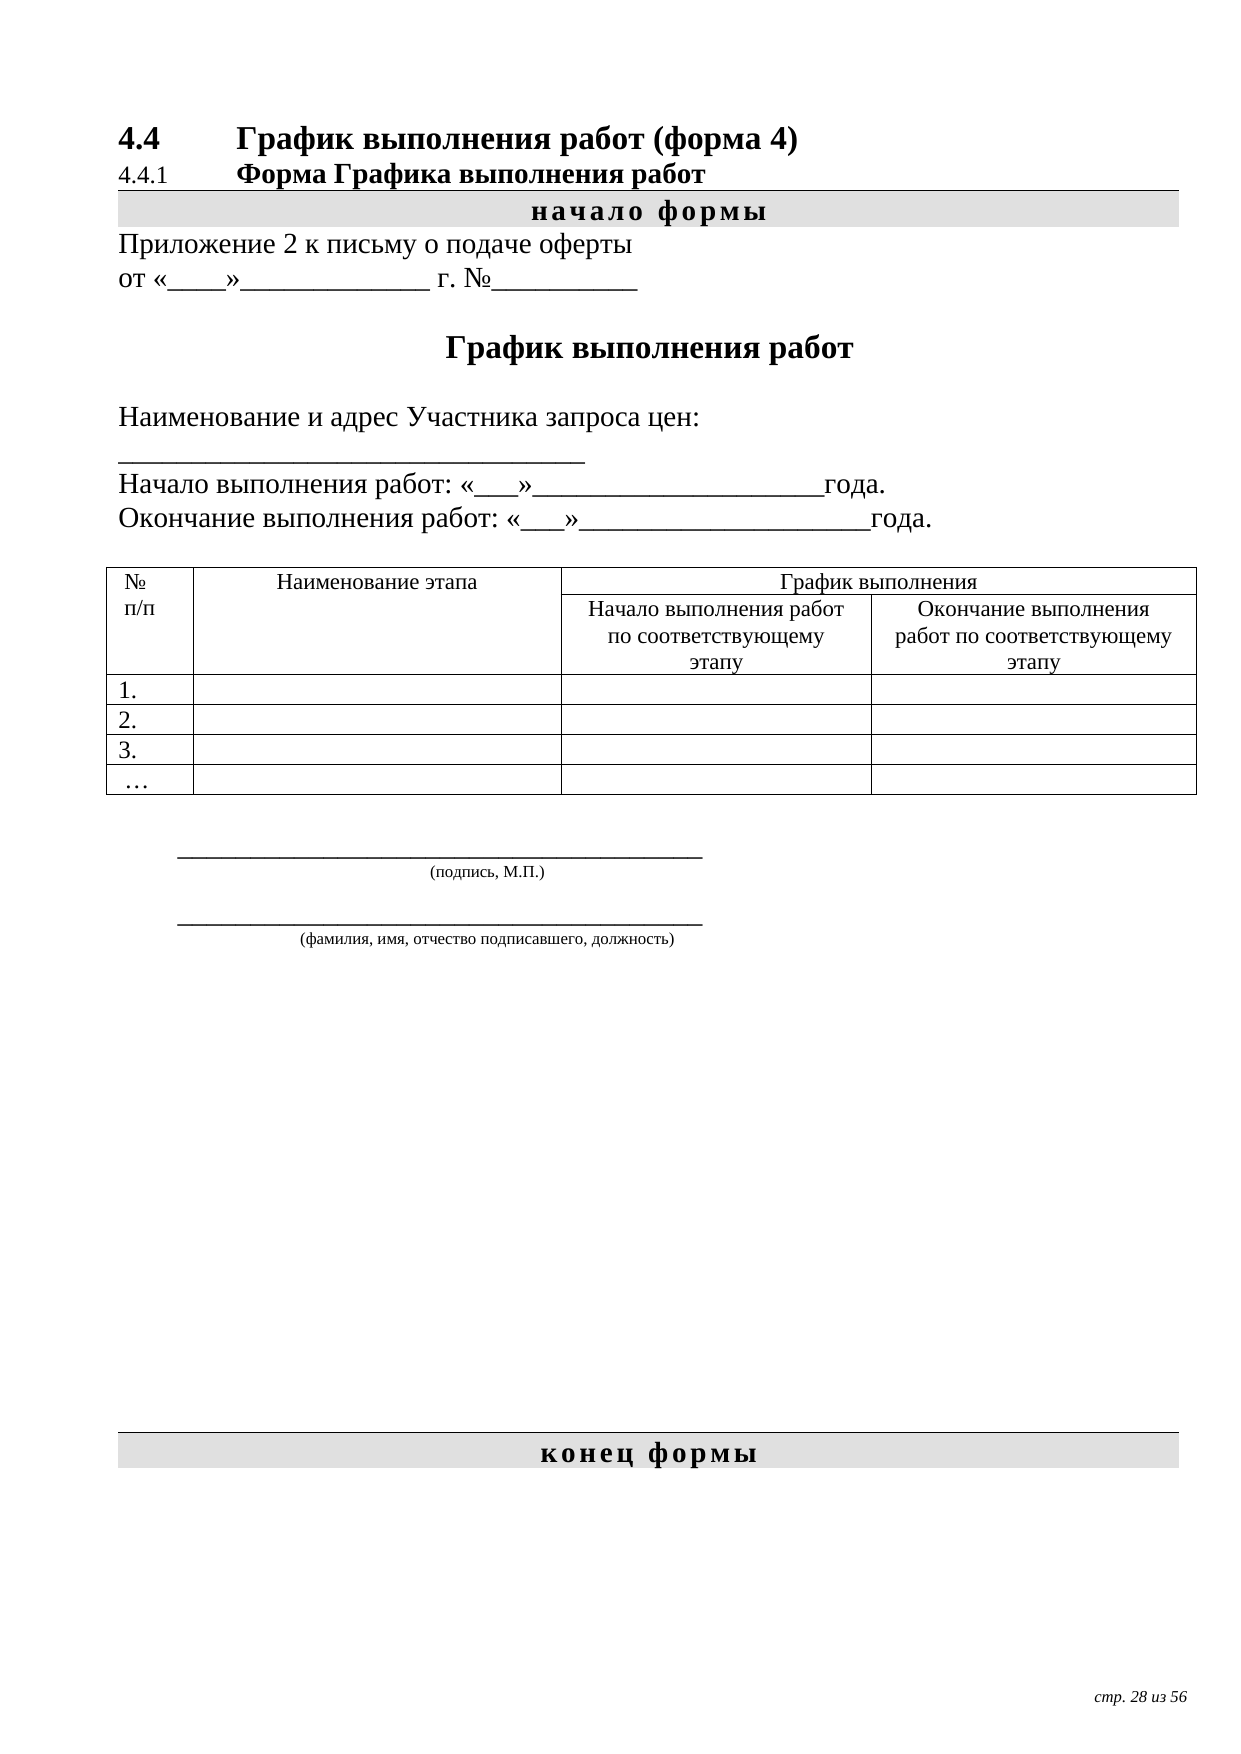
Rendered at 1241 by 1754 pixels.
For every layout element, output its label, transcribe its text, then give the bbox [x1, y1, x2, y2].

table_cell [194, 735, 561, 764]
table_cell [562, 705, 871, 734]
table_cell [562, 765, 871, 793]
table_cell Начало выполнения работ по соответствующему этапу [562, 595, 871, 674]
table_cell … [107, 765, 193, 793]
text Окончание выполнения работ: «___»____________________года. [118, 500, 1181, 533]
table_cell [872, 765, 1196, 793]
table_header График выполнения [562, 568, 1196, 594]
subtitle График выполнения работ (форма 4) [118, 118, 1181, 156]
table_cell [107, 675, 193, 704]
table_header Наименование этапа [194, 568, 561, 674]
table_cell [194, 705, 561, 734]
table_cell [194, 675, 561, 704]
text Приложение 2 к письму о подаче оферты от «____»_____________ г. №__________ [118, 227, 1181, 294]
text ________________________________ [118, 433, 1181, 466]
text (фамилия, имя, отчество подписавшего, должность) [118, 929, 797, 962]
text График выполнения работ [118, 327, 1181, 366]
table_cell [562, 735, 871, 764]
text ____________________________________ [118, 895, 1181, 929]
text начало формы [118, 191, 1179, 227]
text Начало выполнения работ: «___»____________________года. [118, 466, 1181, 500]
text ____________________________________ [118, 828, 1181, 862]
table_cell [872, 735, 1196, 764]
table_cell [872, 705, 1196, 734]
table_cell [562, 675, 871, 704]
table_cell [107, 735, 193, 764]
text (подпись, М.П.) [118, 862, 797, 895]
table_cell [194, 765, 561, 793]
table_header № п/п [107, 568, 193, 674]
text конец формы [118, 1433, 1179, 1468]
text Форма Графика выполнения работ [118, 156, 1181, 190]
table_cell Окончание выполнения работ по соответствующему этапу [872, 595, 1196, 674]
table_cell [872, 675, 1196, 704]
text Наименование и адрес Участника запроса цен: [118, 399, 1181, 433]
table_cell [107, 705, 193, 734]
